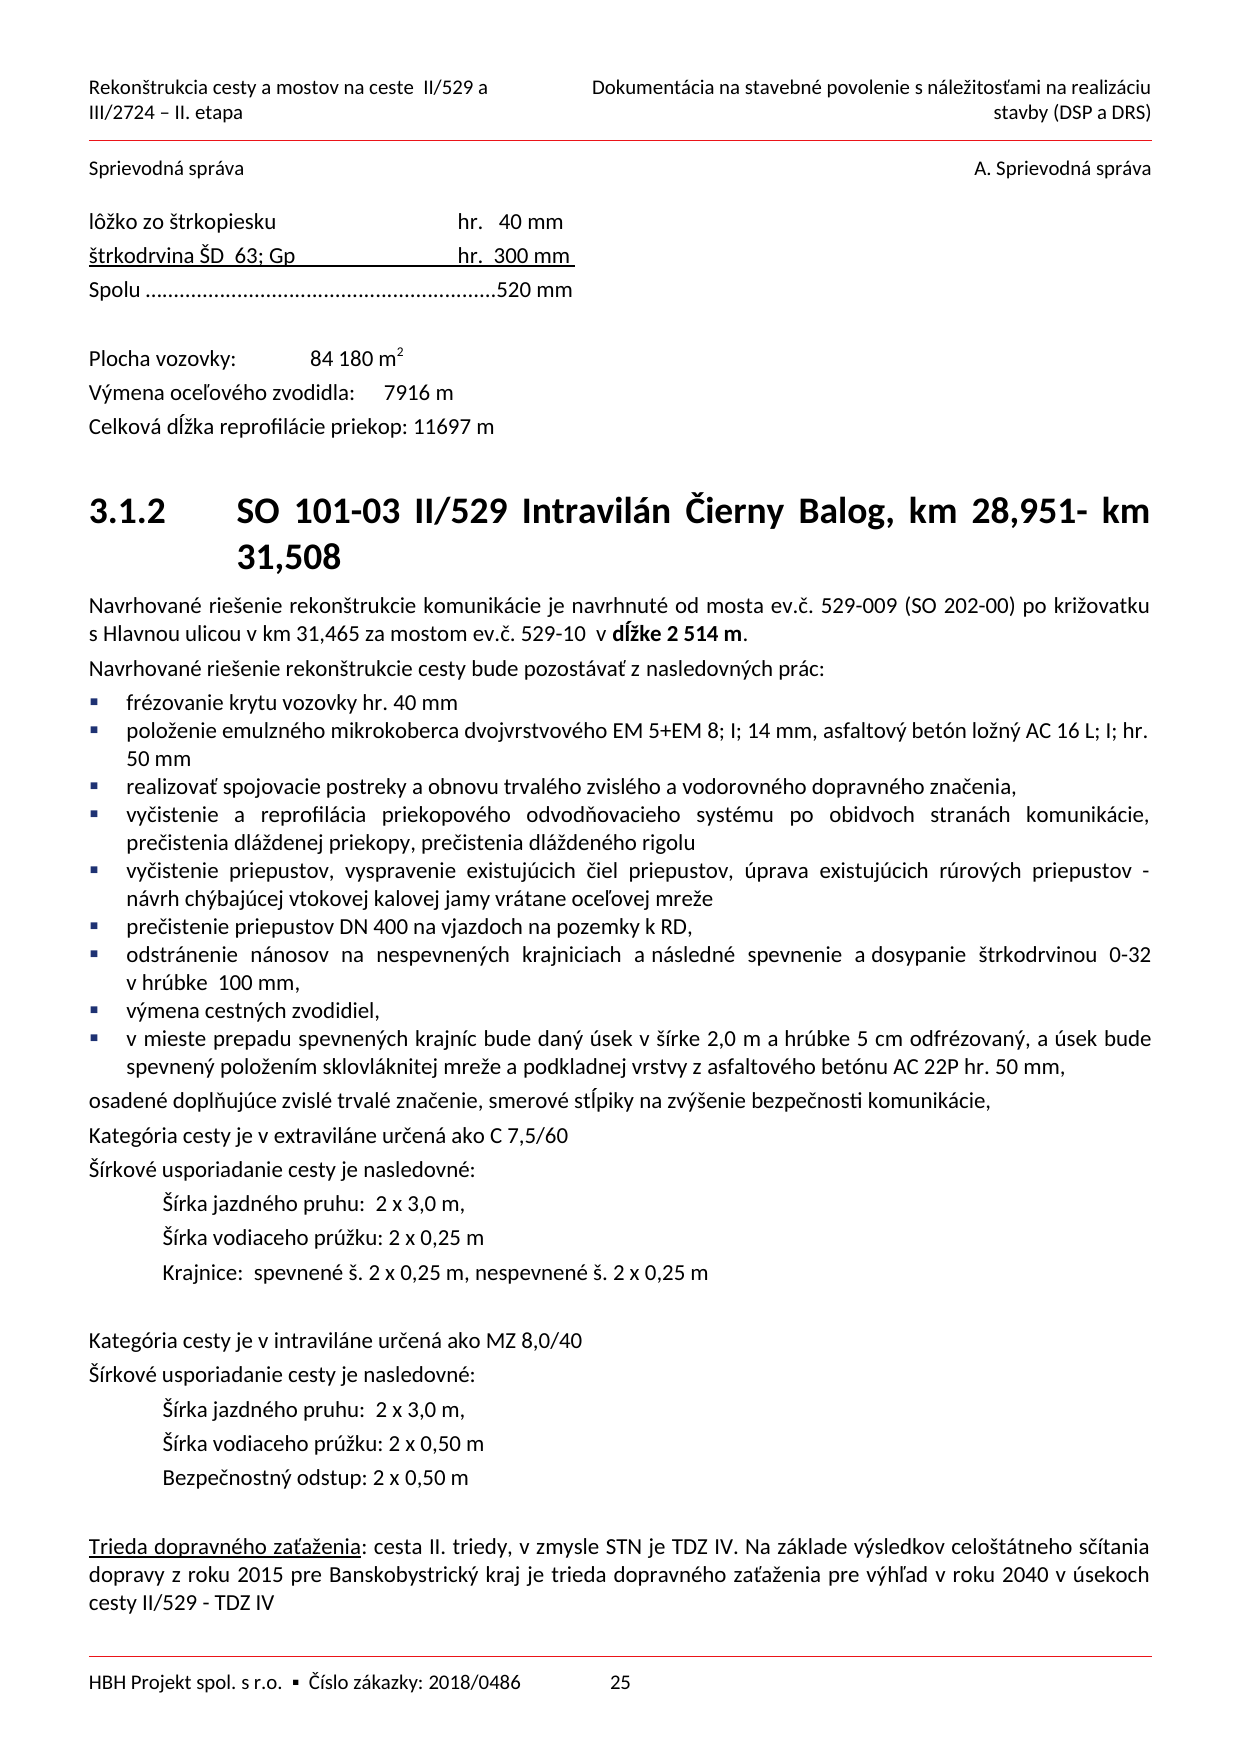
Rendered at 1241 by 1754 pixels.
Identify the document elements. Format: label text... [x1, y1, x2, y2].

list prečistenie priepustov DN 400 na vjazdoch na pozemky k RD, [89, 912, 1152, 940]
text osadené doplňujúce zvislé trvalé značenie, smerové stĺpiky na zvýšenie bezpečnosti komunikácie, [89, 1086, 1152, 1114]
list vyčistenie a reprofilácia priekopového odvodňovacieho systému po obidvoch stranách komunikácie, prečistenia dláždenej priekopy, prečistenia dláždeného rigolu [89, 800, 1152, 856]
list výmena cestných zvodidiel, [89, 996, 1152, 1024]
list vyčistenie priepustov, vyspravenie existujúcich čiel priepustov, úprava existujúcich rúrových priepustov - návrh chýbajúcej vtokovej kalovej jamy vrátane oceľovej mreže [89, 856, 1152, 912]
text Šírka vodiaceho prúžku: 2 x 0,25 m [89, 1223, 1152, 1252]
text Šírkové usporiadanie cesty je nasledovné: [89, 1155, 1152, 1183]
list realizovať spojovacie postreky a obnovu trvalého zvislého a vodorovného dopravného značenia, [89, 772, 1152, 800]
text Navrhované riešenie rekonštrukcie komunikácie je navrhnuté od mosta ev.č. 529-009 (SO 202-00) po križovatku s Hlavnou ulicou v km 31,465 za mostom ev.č. 529-10 v dĺžke 2 514 m. [89, 591, 1152, 647]
text lôžko zo štrkopiesku hr. 40 mm [89, 207, 1152, 235]
text Navrhované riešenie rekonštrukcie cesty bude pozostávať z nasledovných prác: [89, 654, 1152, 682]
text Krajnice: spevnené š. 2 x 0,25 m, nespevnené š. 2 x 0,25 m [89, 1258, 1152, 1286]
text Šírka jazdného pruhu: 2 x 3,0 m, [89, 1395, 1152, 1423]
text Bezpečnostný odstup: 2 x 0,50 m [89, 1463, 1152, 1491]
list položenie emulzného mikrokoberca dvojvrstvového EM 5+EM 8; I; 14 mm, asfaltový betón ložný AC 16 L; I; hr. 50 mm [89, 716, 1152, 772]
text Výmena oceľového zvodidla: 7916 m [89, 378, 1152, 406]
text Šírka jazdného pruhu: 2 x 3,0 m, [89, 1189, 1152, 1217]
text Šírka vodiaceho prúžku: 2 x 0,50 m [89, 1429, 1152, 1457]
subtitle SO 101-03 II/529 Intravilán Čierny Balog, km 28,951- km 31,508 [89, 487, 1152, 579]
list frézovanie krytu vozovky hr. 40 mm [89, 688, 1152, 716]
text Šírkové usporiadanie cesty je nasledovné: [89, 1361, 1152, 1389]
text štrkodrvina ŠD 63; Gp hr. 300 mm [89, 241, 1152, 269]
text Celková dĺžka reprofilácie priekop: 11697 m [89, 412, 1152, 440]
text Trieda dopravného zaťaženia: cesta II. triedy, v zmysle STN je TDZ IV. Na základe výsledkov celoštátneho sčítania dopravy z roku 2015 pre Banskobystrický kraj je trieda dopravného zaťaženia pre výhľad v roku 2040 v úsekoch cesty II/529 - TDZ IV [89, 1532, 1152, 1616]
text Spolu …..........................................................520 mm [89, 275, 1152, 303]
list v mieste prepadu spevnených krajníc bude daný úsek v šírke 2,0 m a hrúbke 5 cm odfrézovaný, a úsek bude spevnený položením sklovláknitej mreže a podkladnej vrstvy z asfaltového betónu AC 22P hr. 50 mm, [89, 1024, 1152, 1080]
text Kategória cesty je v intraviláne určená ako MZ 8,0/40 [89, 1326, 1152, 1354]
text Kategória cesty je v extraviláne určená ako C 7,5/60 [89, 1121, 1152, 1149]
list odstránenie nánosov na nespevnených krajniciach a následné spevnenie a dosypanie štrkodrvinou 0-32 v hrúbke 100 mm, [89, 940, 1152, 996]
text Plocha vozovky: 84 180 m2 [89, 344, 1152, 372]
